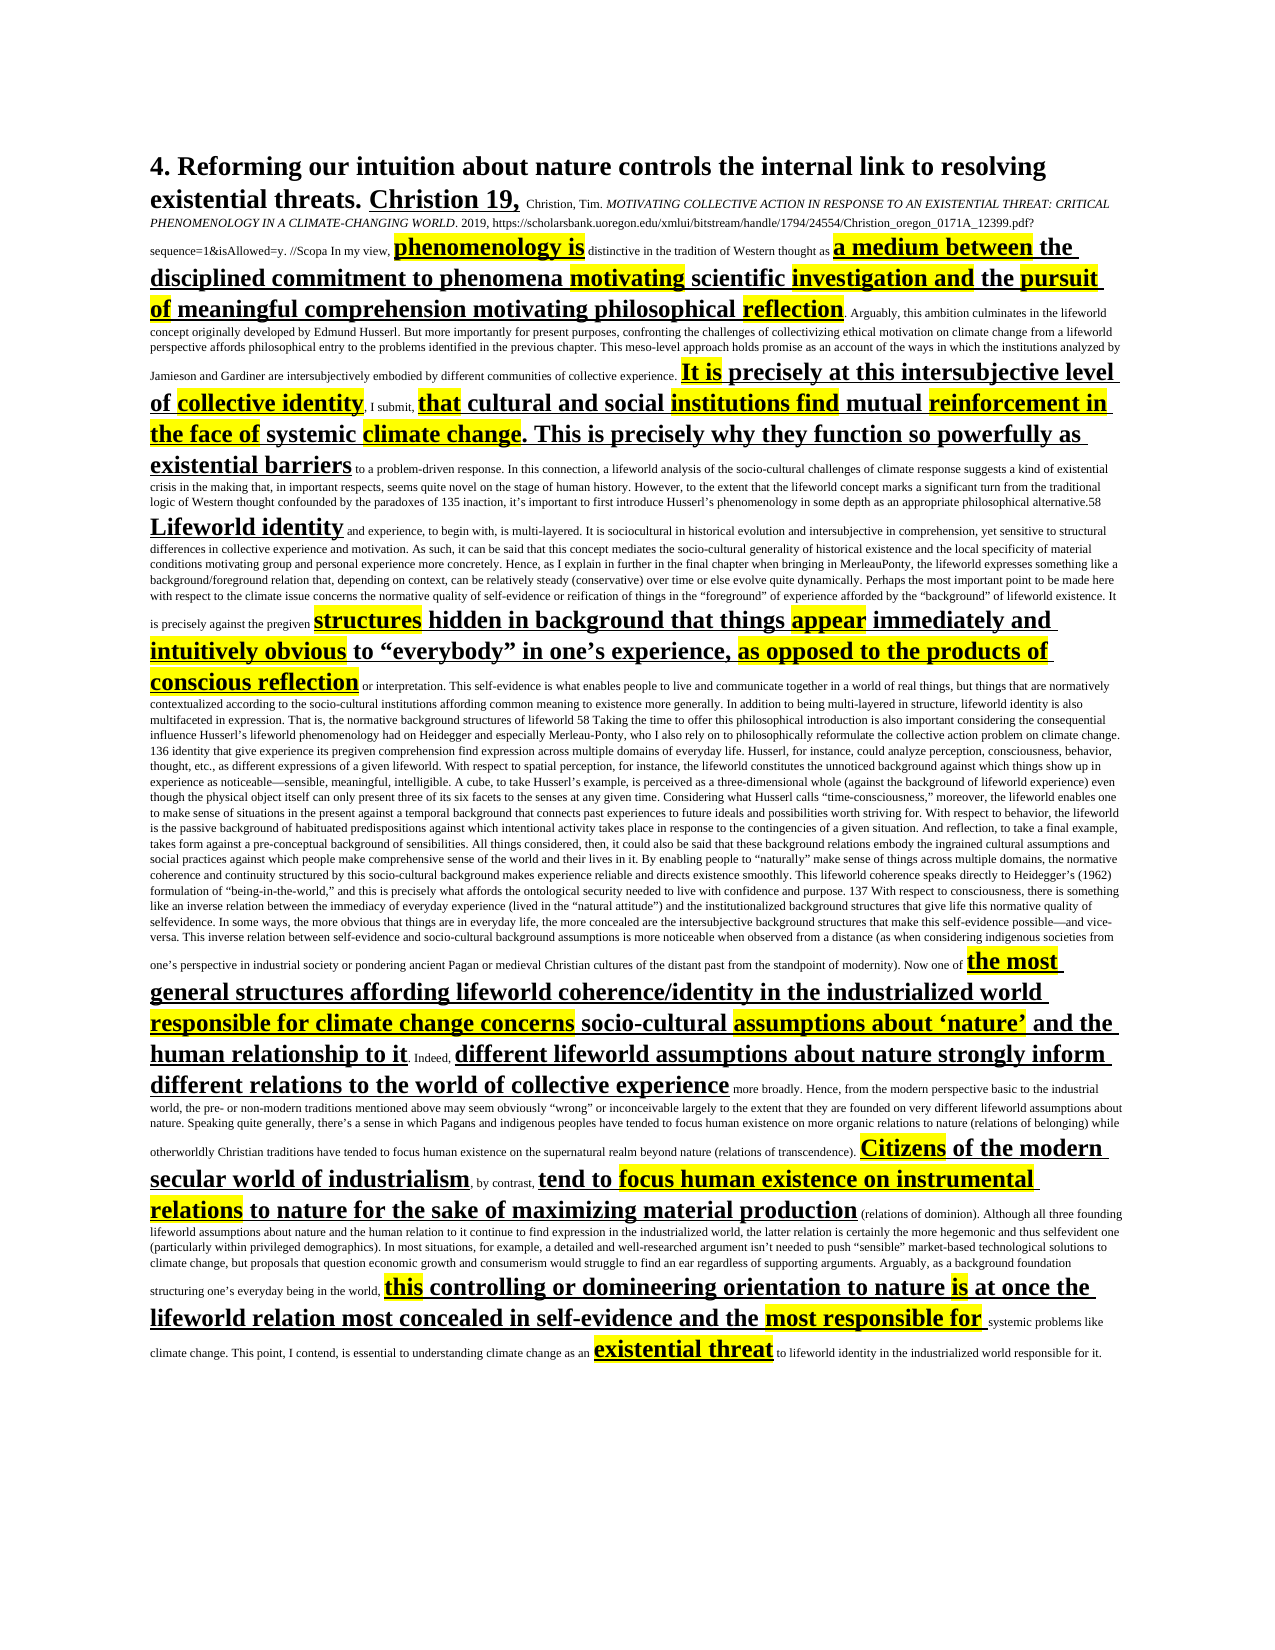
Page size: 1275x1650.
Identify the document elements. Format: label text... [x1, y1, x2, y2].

text 4. Reforming our intuition about nature controls the internal link to resolving existential threats. Christion 19, Christion, Tim. MOTIVATING COLLECTIVE ACTION IN RESPONSE TO AN EXISTENTIAL THREAT: CRITICAL PHENOMENOLOGY IN A CLIMATE-CHANGING WORLD. 2019, https://scholarsbank.uoregon.edu/xmlui/bitstream/handle/1794/24554/Christion_oregon_0171A_12399.pdf?sequence=1&isAllowed=y. //Scopa In my view, phenomenology is distinctive in the tradition of Western thought as a medium between the disciplined commitment to phenomena motivating scientific investigation and the pursuit of meaningful comprehension motivating philosophical reflection. Arguably, this ambition culminates in the lifeworld concept originally developed by Edmund Husserl. But more importantly for present purposes, confronting the challenges of collectivizing ethical motivation on climate change from a lifeworld perspective affords philosophical entry to the problems identified in the previous chapter. This meso-level approach holds promise as an account of the ways in which the institutions analyzed by Jamieson and Gardiner are intersubjectively embodied by different communities of collective experience. It is precisely at this intersubjective level of collective identity, I submit, that cultural and social institutions find mutual reinforcement in the face of systemic climate change. This is precisely why they function so powerfully as existential barriers to a problem-driven response. In this connection, a lifeworld analysis of the socio-cultural challenges of climate response suggests a kind of existential crisis in the making that, in important respects, seems quite novel on the stage of human history. However, to the extent that the lifeworld concept marks a significant turn from the traditional logic of Western thought confounded by the paradoxes of 135 inaction, it’s important to first introduce Husserl’s phenomenology in some depth as an appropriate philosophical alternative.58 Lifeworld identity and experience, to begin with, is multi-layered. It is sociocultural in historical evolution and intersubjective in comprehension, yet sensitive to structural differences in collective experience and motivation. As such, it can be said that this concept mediates the socio-cultural generality of historical existence and the local specificity of material conditions motivating group and personal experience more concretely. Hence, as I explain in further in the final chapter when bringing in MerleauPonty, the lifeworld expresses something like a background/foreground relation that, depending on context, can be relatively steady (conservative) over time or else evolve quite dynamically. Perhaps the most important point to be made here with respect to the climate issue concerns the normative quality of self-evidence or reification of things in the “foreground” of experience afforded by the “background” of lifeworld existence. It is precisely against the pregiven structures hidden in background that things appear immediately and intuitively obvious to “everybody” in one’s experience, as opposed to the products of conscious reflection or interpretation. This self-evidence is what enables people to live and communicate together in a world of real things, but things that are normatively contextualized according to the socio-cultural institutions affording common meaning to existence more generally. In addition to being multi-layered in structure, lifeworld identity is also multifaceted in expression. That is, the normative background structures of lifeworld 58 Taking the time to offer this philosophical introduction is also important considering the consequential influence Husserl’s lifeworld phenomenology had on Heidegger and especially Merleau-Ponty, who I also rely on to philosophically reformulate the collective action problem on climate change. 136 identity that give experience its pregiven comprehension find expression across multiple domains of everyday life. Husserl, for instance, could analyze perception, consciousness, behavior, thought, etc., as different expressions of a given lifeworld. With respect to spatial perception, for instance, the lifeworld constitutes the unnoticed background against which things show up in experience as noticeable—sensible, meaningful, intelligible. A cube, to take Husserl’s example, is perceived as a three-dimensional whole (against the background of lifeworld experience) even though the physical object itself can only present three of its six facets to the senses at any given time. Considering what Husserl calls “time-consciousness,” moreover, the lifeworld enables one to make sense of situations in the present against a temporal background that connects past experiences to future ideals and possibilities worth striving for. With respect to behavior, the lifeworld is the passive background of habituated predispositions against which intentional activity takes place in response to the contingencies of a given situation. And reflection, to take a final example, takes form against a pre-conceptual background of sensibilities. All things considered, then, it could also be said that these background relations embody the ingrained cultural assumptions and social practices against which people make comprehensive sense of the world and their lives in it. By enabling people to “naturally” make sense of things across multiple domains, the normative coherence and continuity structured by this socio-cultural background makes experience reliable and directs existence smoothly. This lifeworld coherence speaks directly to Heidegger’s (1962) formulation of “being-in-the-world,” and this is precisely what affords the ontological security needed to live with confidence and purpose. 137 With respect to consciousness, there is something like an inverse relation between the immediacy of everyday experience (lived in the “natural attitude”) and the institutionalized background structures that give life this normative quality of selfevidence. In some ways, the more obvious that things are in everyday life, the more concealed are the intersubjective background structures that make this self-evidence possible—and vice-versa. This inverse relation between self-evidence and socio-cultural background assumptions is more noticeable when observed from a distance (as when considering indigenous societies from one’s perspective in industrial society or pondering ancient Pagan or medieval Christian cultures of the distant past from the standpoint of modernity). Now one of the most general structures affording lifeworld coherence/identity in the industrialized world responsible for climate change concerns socio-cultural assumptions about ‘nature’ and the human relationship to it. Indeed, different lifeworld assumptions about nature strongly inform different relations to the world of collective experience more broadly. Hence, from the modern perspective basic to the industrial world, the pre- or non-modern traditions mentioned above may seem obviously “wrong” or inconceivable largely to the extent that they are founded on very different lifeworld assumptions about nature. Speaking quite generally, there’s a sense in which Pagans and indigenous peoples have tended to focus human existence on more organic relations to nature (relations of belonging) while otherworldly Christian traditions have tended to focus human existence on the supernatural realm beyond nature (relations of transcendence). Citizens of the modern secular world of industrialism, by contrast, tend to focus human existence on instrumental relations to nature for the sake of maximizing material production (relations of dominion). Although all three founding lifeworld assumptions about nature and the human relation to it continue to find expression in the industrialized world, the latter relation is certainly the more hegemonic and thus selfevident one (particularly within privileged demographics). In most situations, for example, a detailed and well-researched argument isn’t needed to push “sensible” market-based technological solutions to climate change, but proposals that question economic growth and consumerism would struggle to find an ear regardless of supporting arguments. Arguably, as a background foundation structuring one’s everyday being in the world, this controlling or domineering orientation to nature is at once the lifeworld relation most concealed in self-evidence and the most responsible for systemic problems like climate change. This point, I contend, is essential to understanding climate change as an existential threat to lifeworld identity in the industrialized world responsible for it. [150, 150, 1125, 1363]
